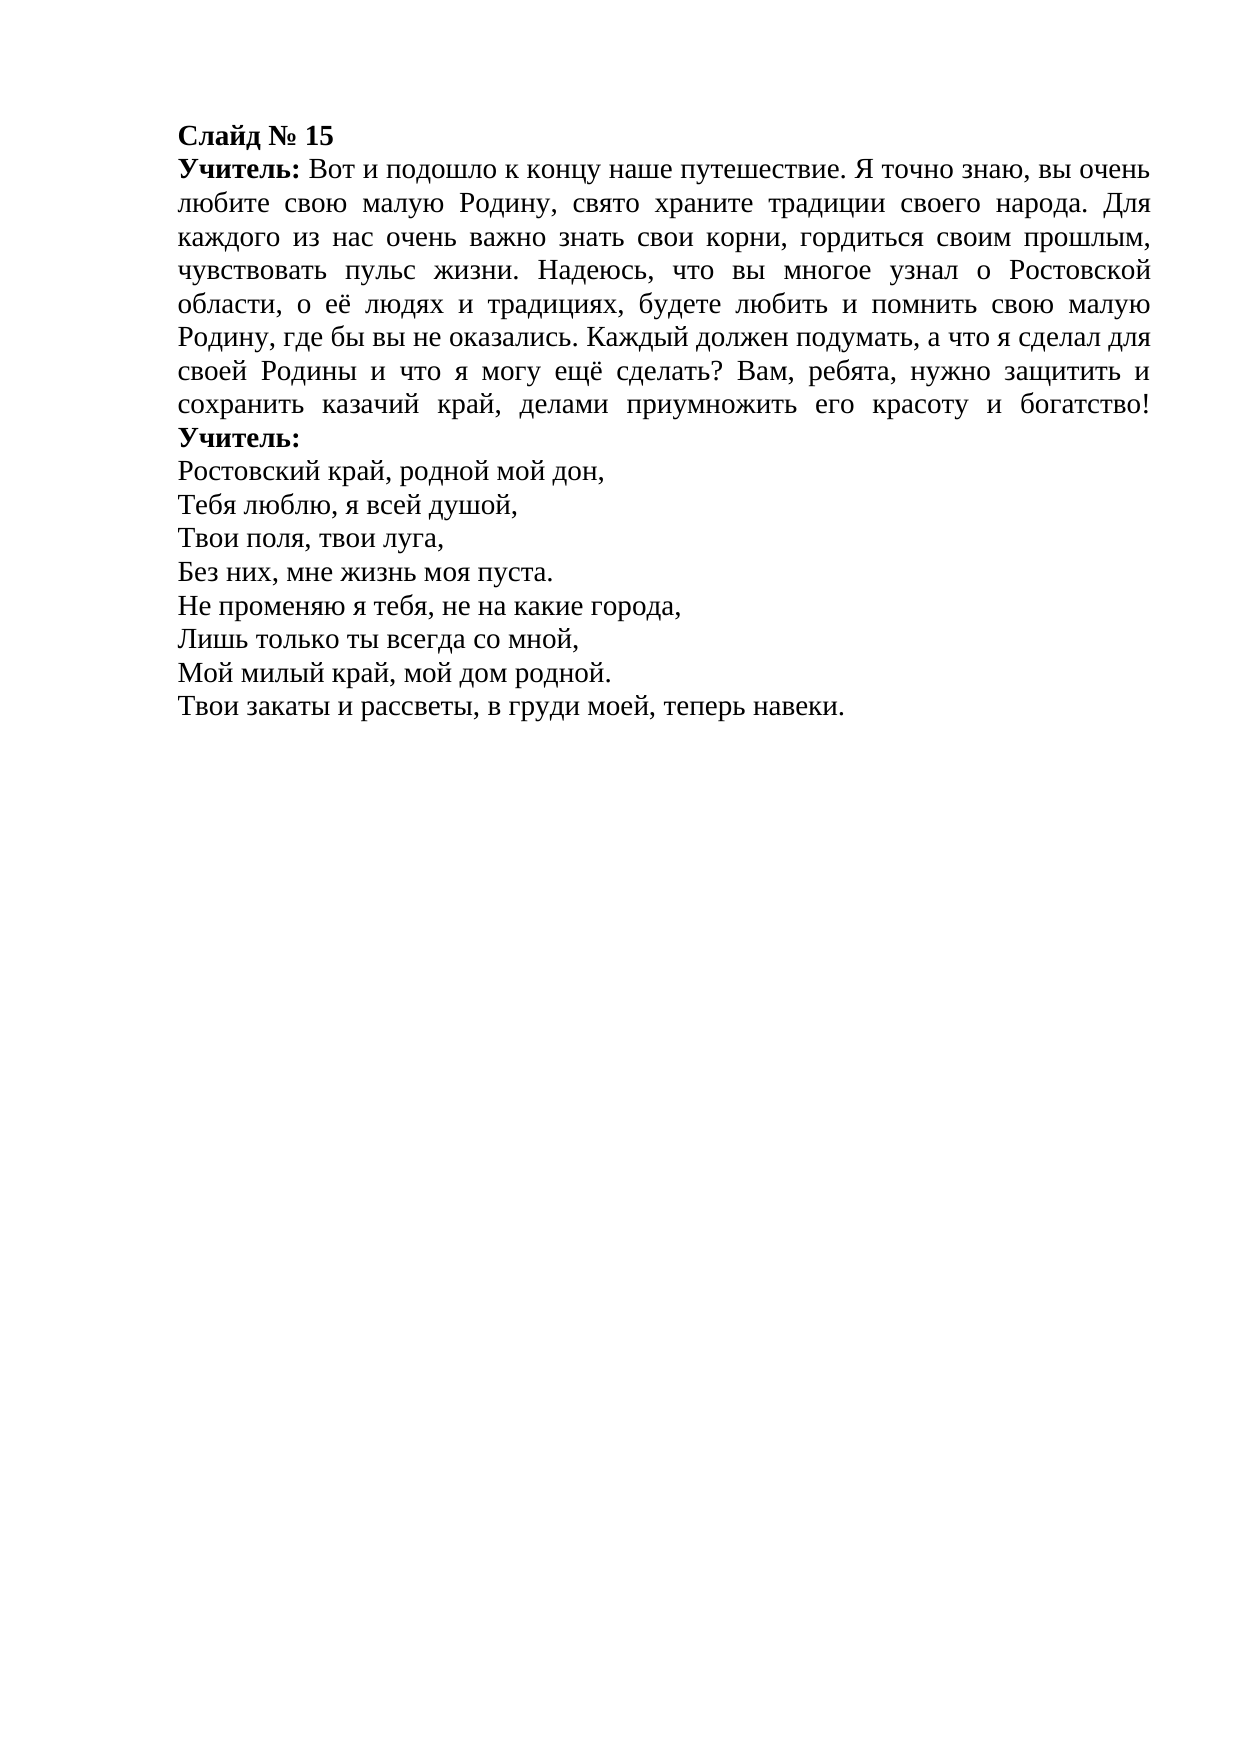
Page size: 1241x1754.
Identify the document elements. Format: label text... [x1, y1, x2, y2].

text Без них, мне жизнь моя пуста. [177, 554, 1152, 588]
text Ростовский край, родной мой дон, [177, 453, 1152, 487]
text Твои закаты и рассветы, в груди моей, теперь навеки. [177, 688, 1152, 722]
text Учитель: Вот и подошло к концу наше путешествие. Я точно знаю, вы очень любите свою малую Родину, свято храните традиции своего народа. Для каждого из нас очень важно знать свои корни, гордиться своим прошлым, чувствовать пульс жизни. Надеюсь, что вы многое узнал о Ростовской области, о её людях и традициях, будете любить и помнить свою малую Родину, где бы вы не оказались. Каждый должен подумать, а что я сделал для своей Родины и что я могу ещё сделать? Вам, ребята, нужно защитить и сохранить казачий край, делами приумножить его красоту и богатство! Учитель: [177, 152, 1152, 453]
text Мой милый край, мой дом родной. [177, 655, 1152, 688]
text Слайд № 15 [177, 118, 1152, 152]
text Твои поля, твои луга, [177, 521, 1152, 554]
text Не променяю я тебя, не на какие города, [177, 588, 1152, 621]
text Лишь только ты всегда со мной, [177, 621, 1152, 655]
text Тебя люблю, я всей душой, [177, 487, 1152, 521]
